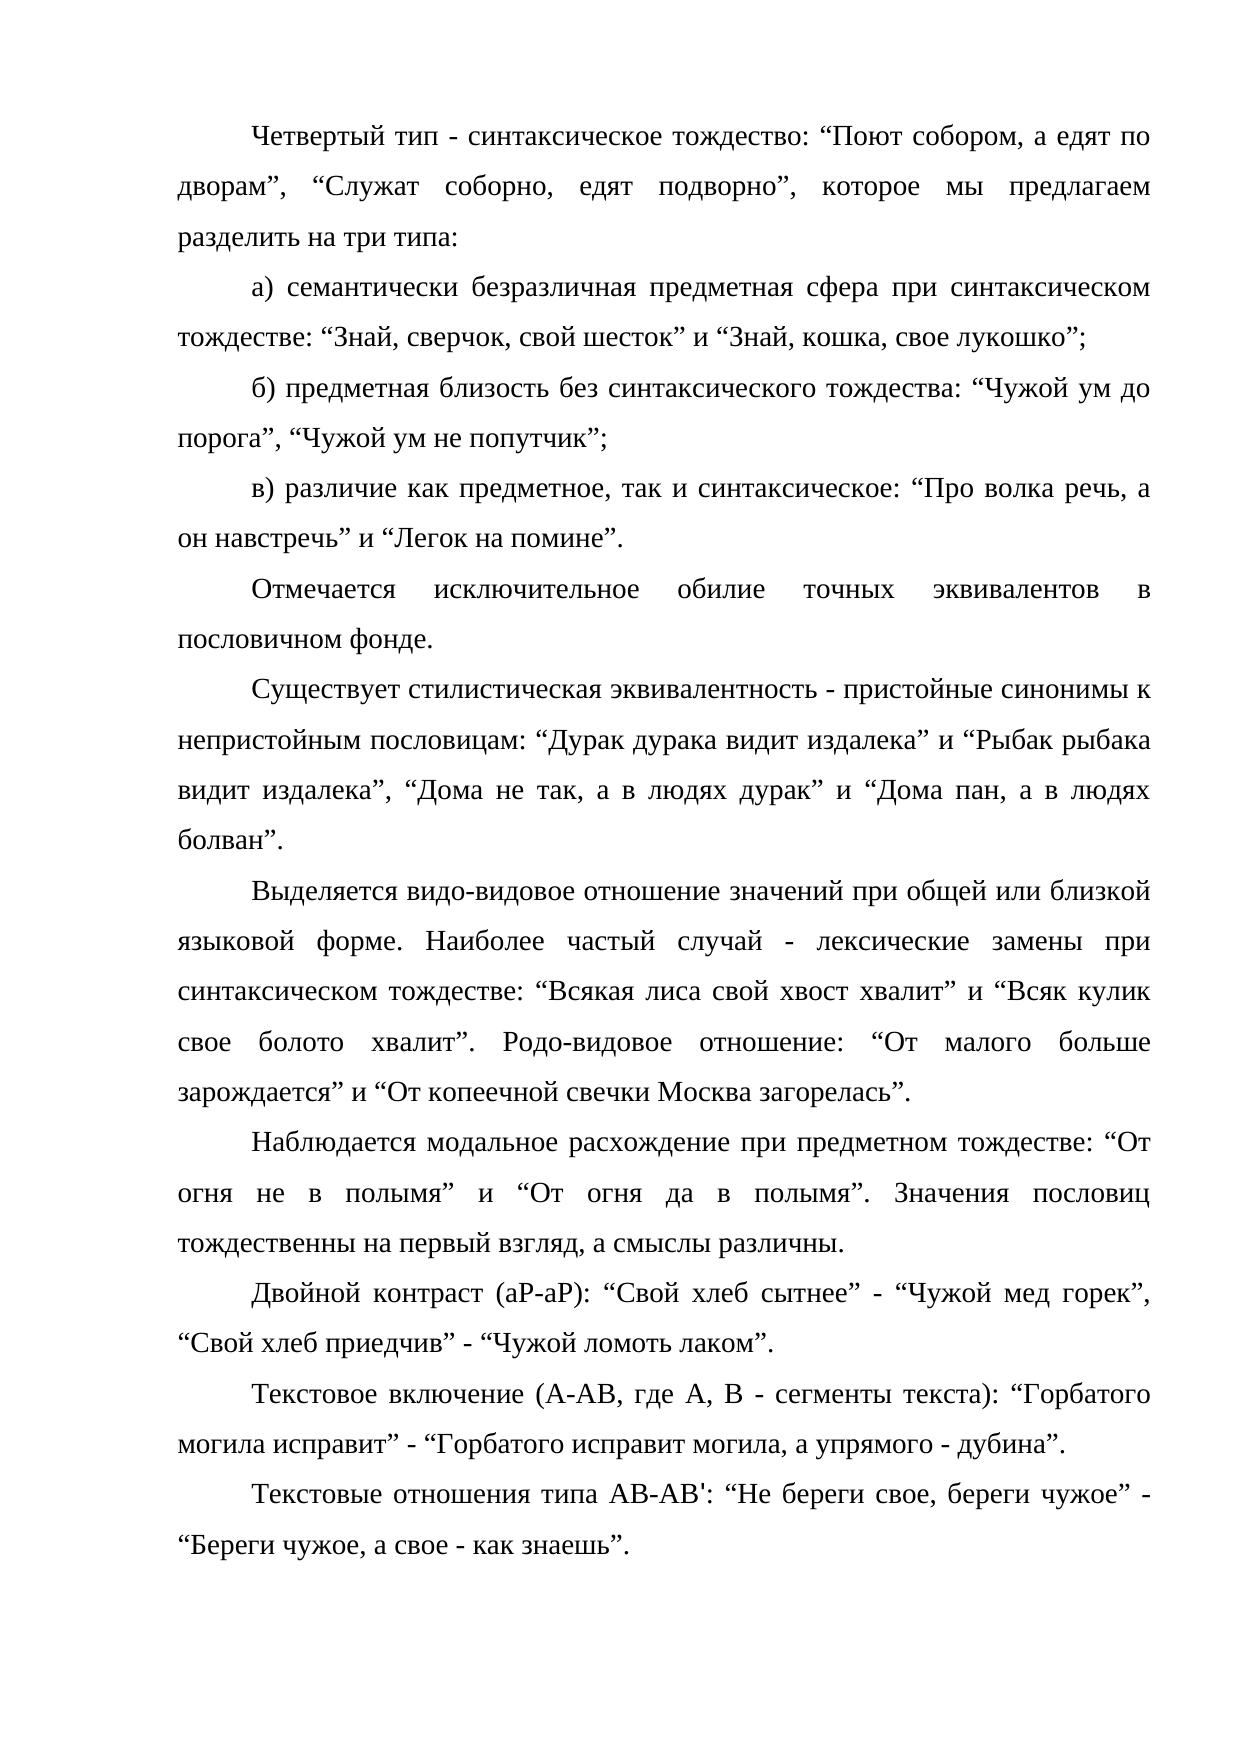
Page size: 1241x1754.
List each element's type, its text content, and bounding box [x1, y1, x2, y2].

text б) предметная близость без синтаксического тождества: “Чужой ум до порога”, “Чужой ум не попутчик”; [177, 370, 1152, 453]
text Существует стилистическая эквивалентность - пристойные синонимы к непристойным пословицам: “Дурак дурака видит издалека” и “Рыбак рыбака видит издалека”, “Дома не так, а в людях дурак” и “Дома пан, а в людях болван”. [177, 672, 1152, 856]
text а) семантически безразличная предметная сфера при синтаксическом тождестве: “Знай, сверчок, свой шесток” и “Знай, кошка, свое лукошко”; [177, 269, 1152, 353]
text Текстовое включение (А-АВ, где А, В - сегменты текста): “Горбатого могила исправит” - “Горбатого исправит могила, а упрямого - дубина”. [177, 1376, 1152, 1460]
text в) различие как предметное, так и синтаксическое: “Про волка речь, а он навстречь” и “Легок на помине”. [177, 470, 1152, 554]
text Наблюдается модальное расхождение при предметном тождестве: “От огня не в полымя” и “От огня да в полымя”. Значения пословиц тождественны на первый взгляд, а смыслы различны. [177, 1124, 1152, 1258]
text Текстовые отношения типа АВ-АВ: “Не береги свое, береги чужое” - “Береги чужое, а свое - как знаешь”. [177, 1477, 1152, 1561]
text Отмечается исключительное обилие точных эквивалентов в пословичном фонде. [177, 571, 1152, 655]
text Четвертый тип - синтаксическое тождество: “Поют собором, а едят по дворам”, “Служат соборно, едят подворно”, которое мы предлагаем разделить на три типа: [177, 118, 1152, 252]
text Двойной контраст (аР-аР): “Свой хлеб сытнее” - “Чужой мед горек”, “Свой хлеб приедчив” - “Чужой ломоть лаком”. [177, 1275, 1152, 1359]
text Выделяется видо-видовое отношение значений при общей или близкой языковой форме. Наиболее частый случай - лексические замены при синтаксическом тождестве: “Всякая лиса свой хвост хвалит” и “Всяк кулик свое болото хвалит”. Родо-видовое отношение: “От малого больше зарождается” и “От копеечной свечки Москва загорелась”. [177, 873, 1152, 1108]
